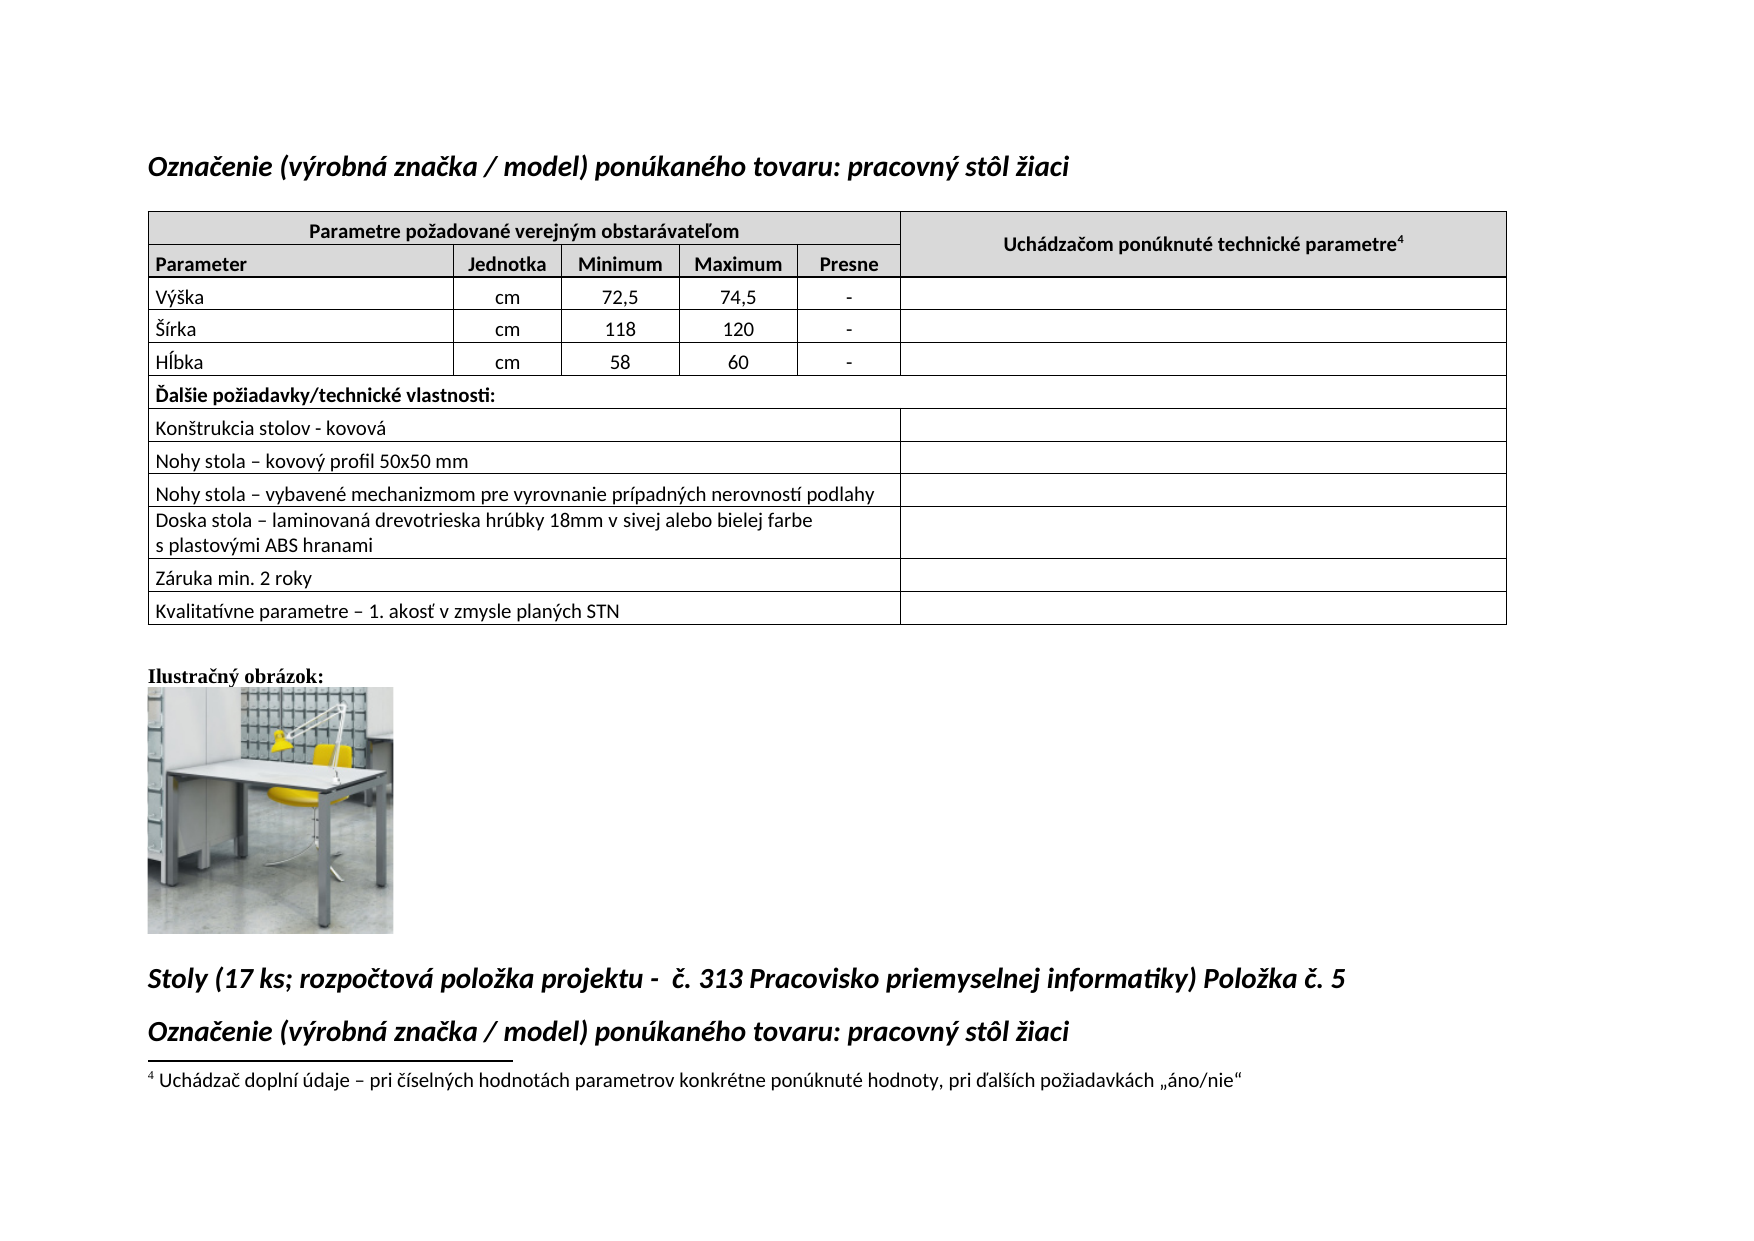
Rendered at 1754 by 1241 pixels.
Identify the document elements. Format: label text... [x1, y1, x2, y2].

text Stoly (17 ks; rozpočtová položka projektu - č. 313 Pracovisko priemyselnej informatiky) Položka č. 5 [148, 960, 1606, 996]
table_cell 118 [562, 310, 679, 342]
table_cell [901, 507, 1506, 558]
table_cell 60 [680, 343, 797, 375]
table_cell Jednotka [454, 245, 561, 276]
table_cell Nohy stola – kovový profil 50x50 mm [149, 442, 900, 473]
table_cell 74,5 [680, 278, 797, 309]
table_cell [901, 278, 1506, 309]
table_cell [901, 559, 1506, 591]
table_cell Parameter [149, 245, 453, 276]
table_header Parametre požadované verejným obstarávateľom [149, 212, 900, 244]
table_cell Záruka min. 2 roky [149, 559, 900, 591]
table_cell Konštrukcia stolov - kovová [149, 409, 900, 441]
table_cell [901, 592, 1506, 624]
text Ilustračný obrázok: [148, 664, 1606, 688]
table_cell - [798, 310, 900, 342]
table_cell [901, 409, 1506, 441]
table_cell 72,5 [562, 278, 679, 309]
table_cell [901, 310, 1506, 342]
table_cell Výška [149, 278, 453, 309]
table_header Uchádzačom ponúknuté technické parametre [901, 212, 1506, 276]
table_cell Maximum [680, 245, 797, 276]
table_cell [901, 343, 1506, 375]
picture [147, 687, 394, 934]
table_cell 58 [562, 343, 679, 375]
table_cell Ďalšie požiadavky/technické vlastnosti: [149, 376, 1506, 408]
table_cell Nohy stola – vybavené mechanizmom pre vyrovnanie prípadných nerovností podlahy [149, 474, 900, 506]
table_cell Doska stola – laminovaná drevotrieska hrúbky 18mm v sivej alebo bielej farbe s plastovými ABS hranami [149, 507, 900, 558]
table_cell cm [454, 343, 561, 375]
table_cell 120 [680, 310, 797, 342]
table_cell - [798, 278, 900, 309]
text Označenie (výrobná značka / model) ponúkaného tovaru: pracovný stôl žiaci [148, 1013, 1606, 1049]
table_cell Hĺbka [149, 343, 453, 375]
table_cell Minimum [562, 245, 679, 276]
table_cell - [798, 343, 900, 375]
table_cell Presne [798, 245, 900, 276]
table_cell cm [454, 278, 561, 309]
text Označenie (výrobná značka / model) ponúkaného tovaru: pracovný stôl žiaci [148, 148, 1606, 183]
table_cell Šírka [149, 310, 453, 342]
table_cell cm [454, 310, 561, 342]
table_cell [901, 474, 1506, 506]
table_cell [901, 442, 1506, 473]
table_cell Kvalitatívne parametre – 1. akosť v zmysle planých STN [149, 592, 900, 624]
